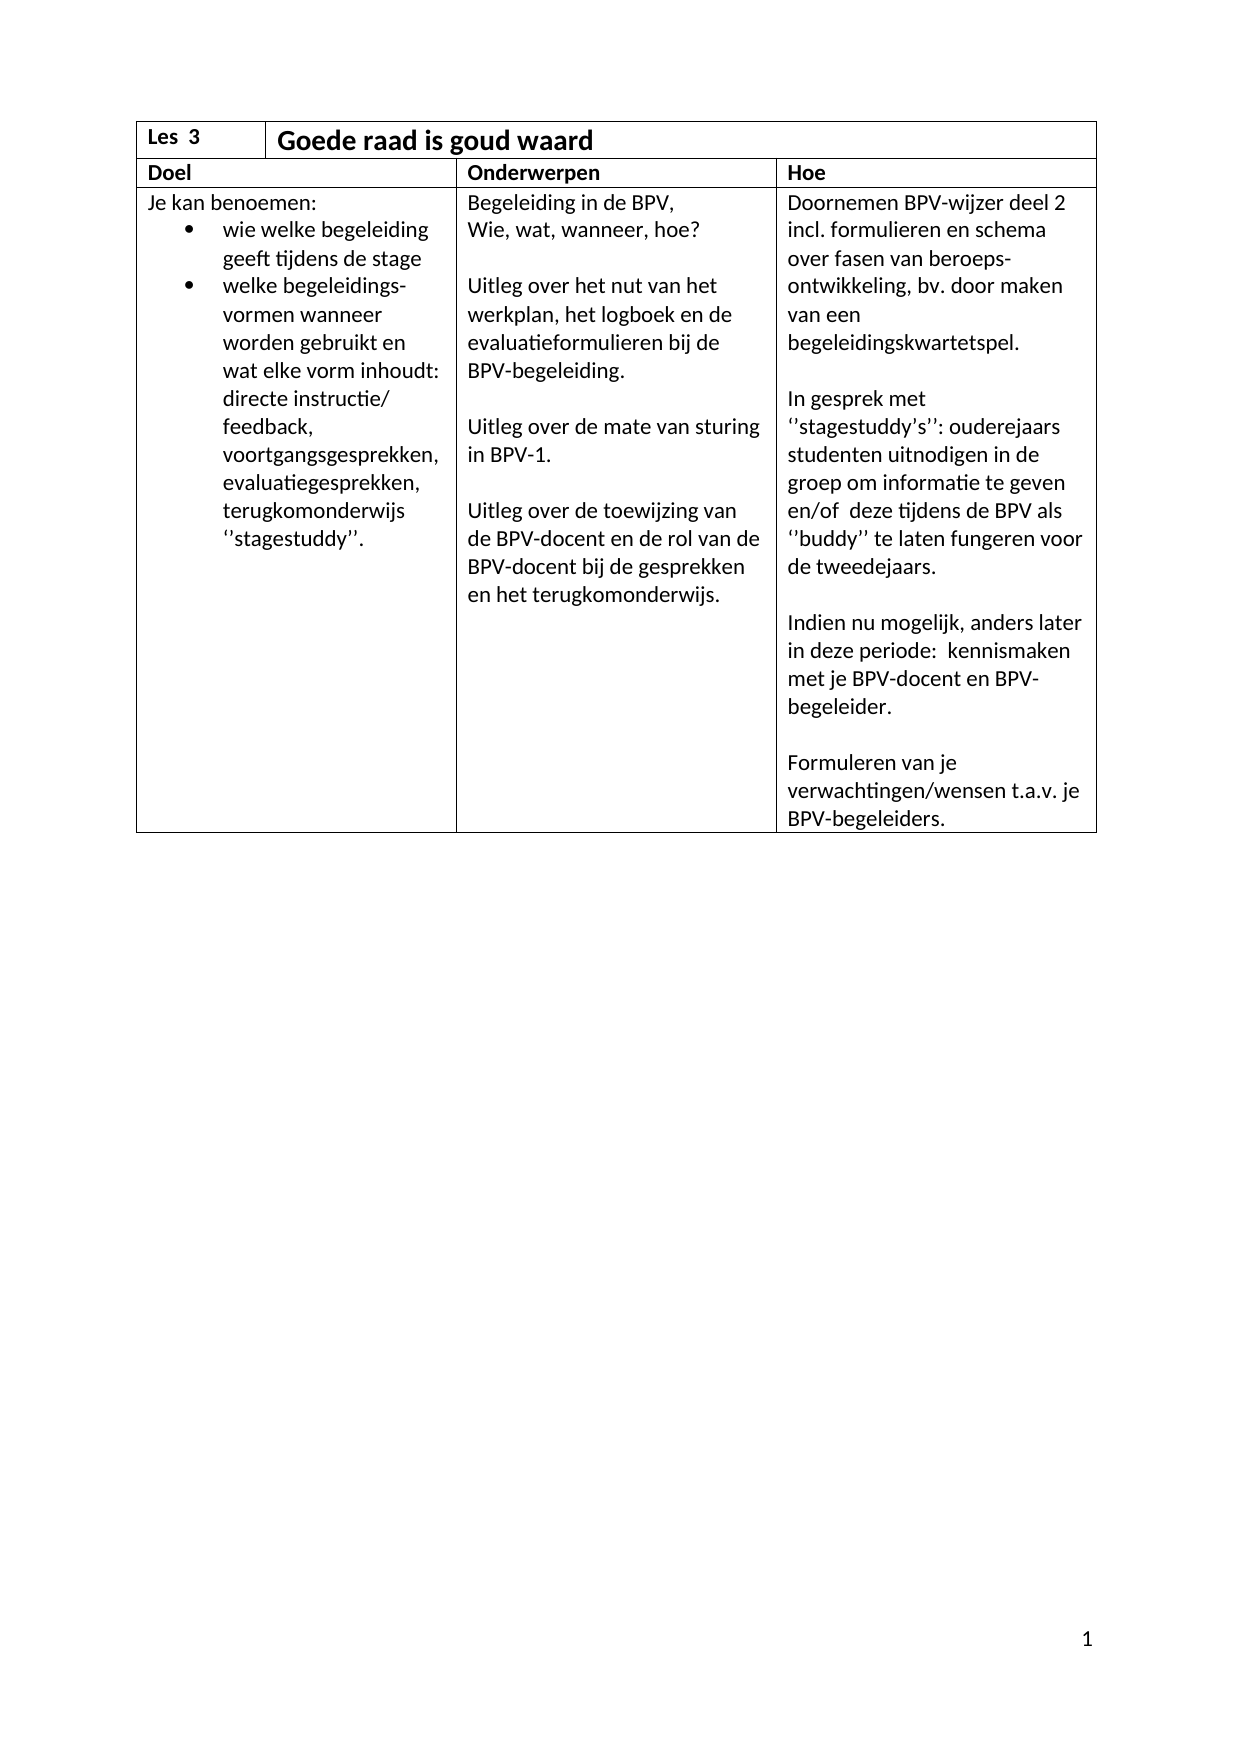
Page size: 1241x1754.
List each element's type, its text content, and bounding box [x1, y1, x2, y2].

table_cell Onderwerpen [457, 159, 776, 187]
table_cell Hoe [777, 159, 1096, 187]
table_header Les 3 [137, 122, 265, 157]
table_cell Doornemen BPV-wijzer deel 2 incl. formulieren en schema over fasen van beroeps-ontwikkeling, bv. door maken van een begeleidingskwartetspel. In gesprek met ‘’stagestuddy’s’’: ouderejaars studenten uitnodigen in de groep om informatie te geven en/of deze tijdens de BPV als ‘’buddy’’ te laten fungeren voor de tweedejaars. Indien nu mogelijk, anders later in deze periode: kennismaken met je BPV-docent en BPV-begeleider. Formuleren van je verwachtingen/wensen t.a.v. je BPV-begeleiders. [777, 188, 1096, 832]
table_cell Je kan benoemen: wie welke begeleiding geeft tijdens de stage welke begeleidings-vormen wanneer worden gebruikt en wat elke vorm inhoudt: directe instructie/ feedback, voortgangsgesprekken, evaluatiegesprekken, terugkomonderwijs ‘’stagestuddy’’. [137, 188, 456, 832]
table_cell Doel [137, 159, 456, 187]
table_cell Begeleiding in de BPV, Wie, wat, wanneer, hoe? Uitleg over het nut van het werkplan, het logboek en de evaluatieformulieren bij de BPV-begeleiding. Uitleg over de mate van sturing in BPV-1. Uitleg over de toewijzing van de BPV-docent en de rol van de BPV-docent bij de gesprekken en het terugkomonderwijs. [457, 188, 776, 832]
table_header Goede raad is goud waard [266, 122, 1096, 157]
